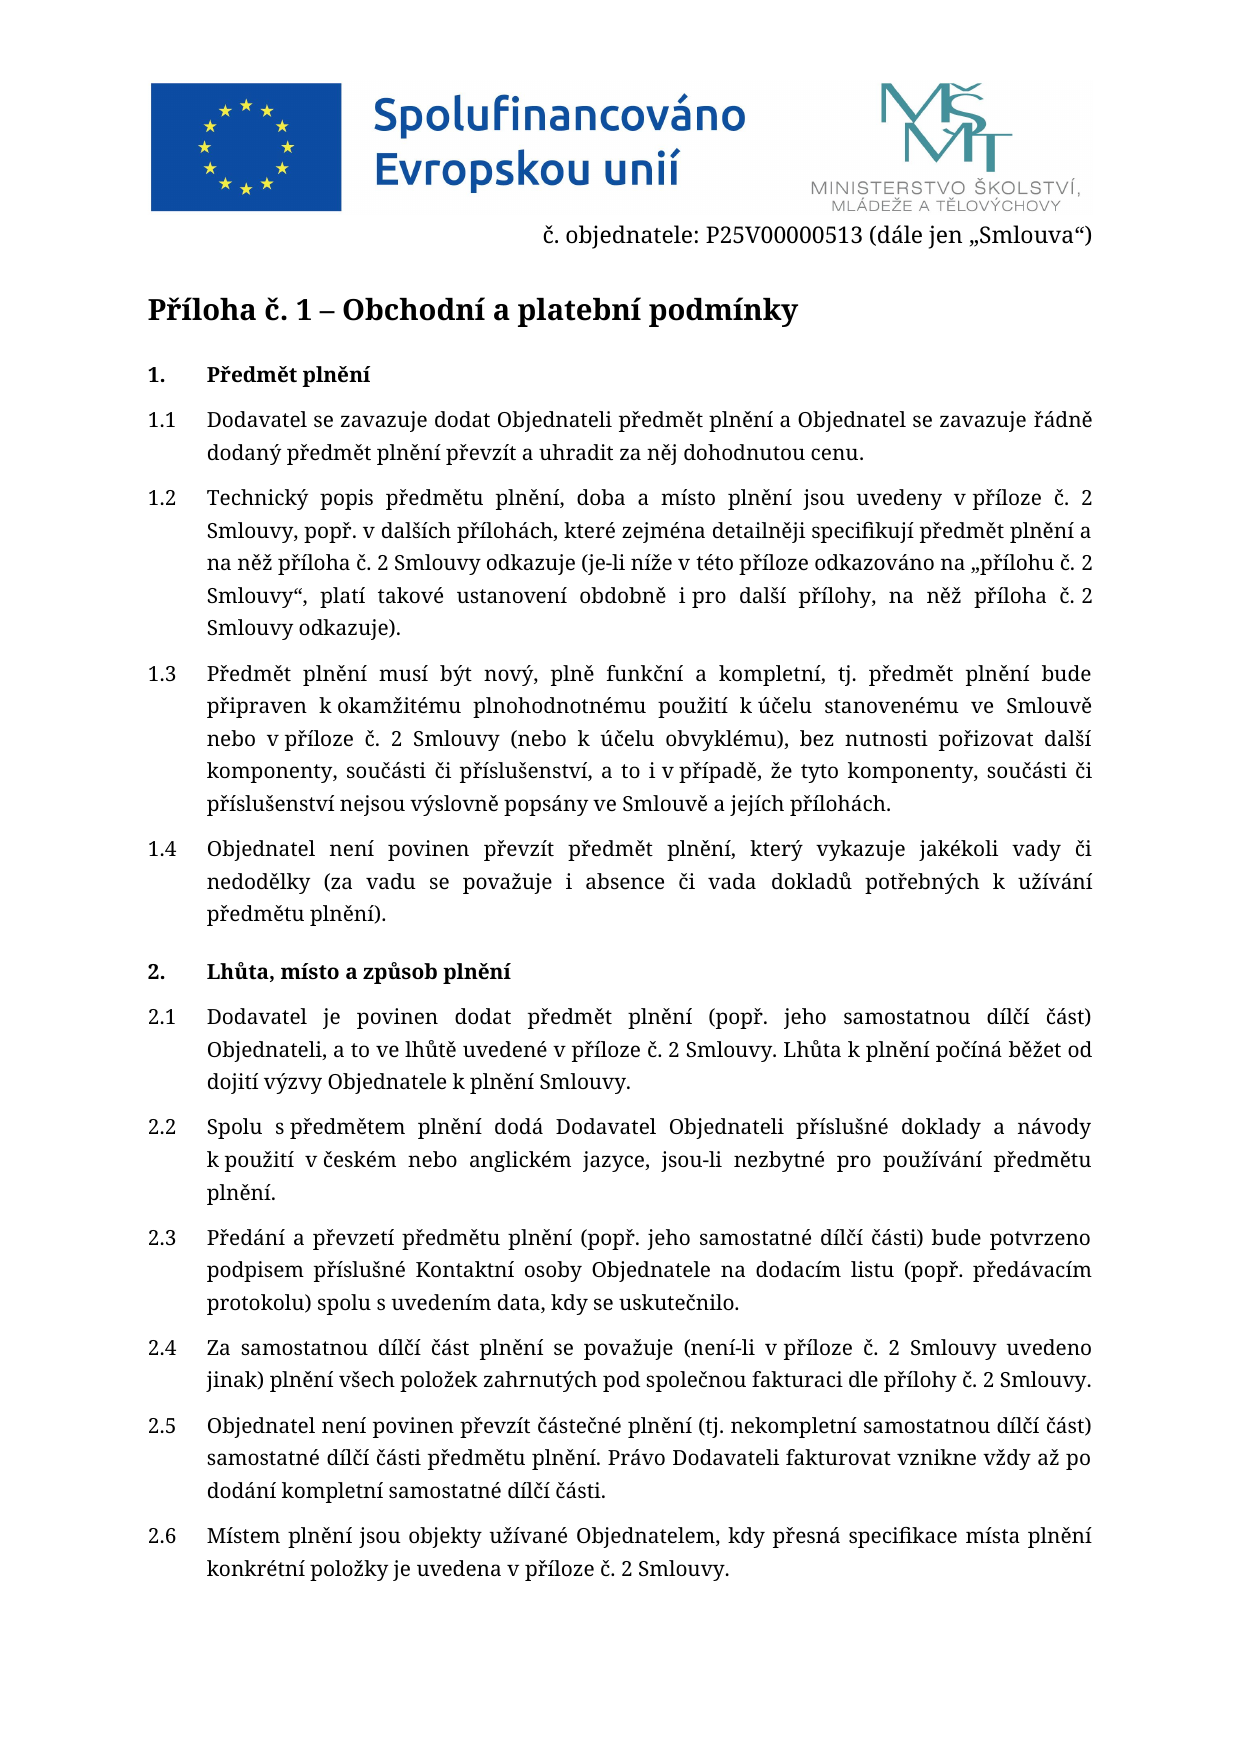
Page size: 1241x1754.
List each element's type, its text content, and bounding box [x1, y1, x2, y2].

list Místem plnění jsou objekty užívané Objednatelem, kdy přesná specifikace místa plnění konkrétní položky je uvedena v příloze č. 2 Smlouvy. [148, 1521, 1093, 1582]
list Předání a převzetí předmětu plnění (popř. jeho samostatné dílčí části) bude potvrzeno podpisem příslušné Kontaktní osoby Objednatele na dodacím listu (popř. předávacím protokolu) spolu s uvedením data, kdy se uskutečnilo. [148, 1223, 1093, 1316]
list Technický popis předmětu plnění, doba a místo plnění jsou uvedeny v příloze č. 2 Smlouvy, popř. v dalších přílohách, které zejména detailněji specifikují předmět plnění a na něž příloha č. 2 Smlouvy odkazuje (je-li níže v této příloze odkazováno na „přílohu č. 2 Smlouvy“, platí takové ustanovení obdobně i pro další přílohy, na něž příloha č. 2 Smlouvy odkazuje). [148, 483, 1093, 642]
list Lhůta, místo a způsob plnění [148, 957, 1093, 985]
list Spolu s předmětem plnění dodá Dodavatel Objednateli příslušné doklady a návody k použití v českém nebo anglickém jazyce, jsou-li nezbytné pro používání předmětu plnění. [148, 1112, 1093, 1206]
picture [147, 80, 1093, 215]
list Dodavatel je povinen dodat předmět plnění (popř. jeho samostatnou dílčí část) Objednateli, a to ve lhůtě uvedené v příloze č. 2 Smlouvy. Lhůta k plnění počíná běžet od dojití výzvy Objednatele k plnění Smlouvy. [148, 1002, 1093, 1096]
list Objednatel není povinen převzít předmět plnění, který vykazuje jakékoli vady či nedodělky (za vadu se považuje i absence či vada dokladů potřebných k užívání předmětu plnění). [148, 834, 1093, 928]
list Předmět plnění musí být nový, plně funkční a kompletní, tj. předmět plnění bude připraven k okamžitému plnohodnotnému použití k účelu stanovenému ve Smlouvě nebo v příloze č. 2 Smlouvy (nebo k účelu obvyklému), bez nutnosti pořizovat další komponenty, součásti či příslušenství, a to i v případě, že tyto komponenty, součásti či příslušenství nejsou výslovně popsány ve Smlouvě a jejích přílohách. [148, 659, 1093, 817]
list Objednatel není povinen převzít částečné plnění (tj. nekompletní samostatnou dílčí část) samostatné dílčí části předmětu plnění. Právo Dodavateli fakturovat vznikne vždy až po dodání kompletní samostatné dílčí části. [148, 1411, 1093, 1504]
list Za samostatnou dílčí část plnění se považuje (není-li v příloze č. 2 Smlouvy uvedeno jinak) plnění všech položek zahrnutých pod společnou fakturaci dle přílohy č. 2 Smlouvy. [148, 1333, 1093, 1394]
text Příloha č. 1 – Obchodní a platební podmínky [148, 290, 1093, 329]
list Předmět plnění [148, 360, 1093, 389]
list Dodavatel se zavazuje dodat Objednateli předmět plnění a Objednatel se zavazuje řádně dodaný předmět plnění převzít a uhradit za něj dohodnutou cenu. [148, 405, 1093, 466]
